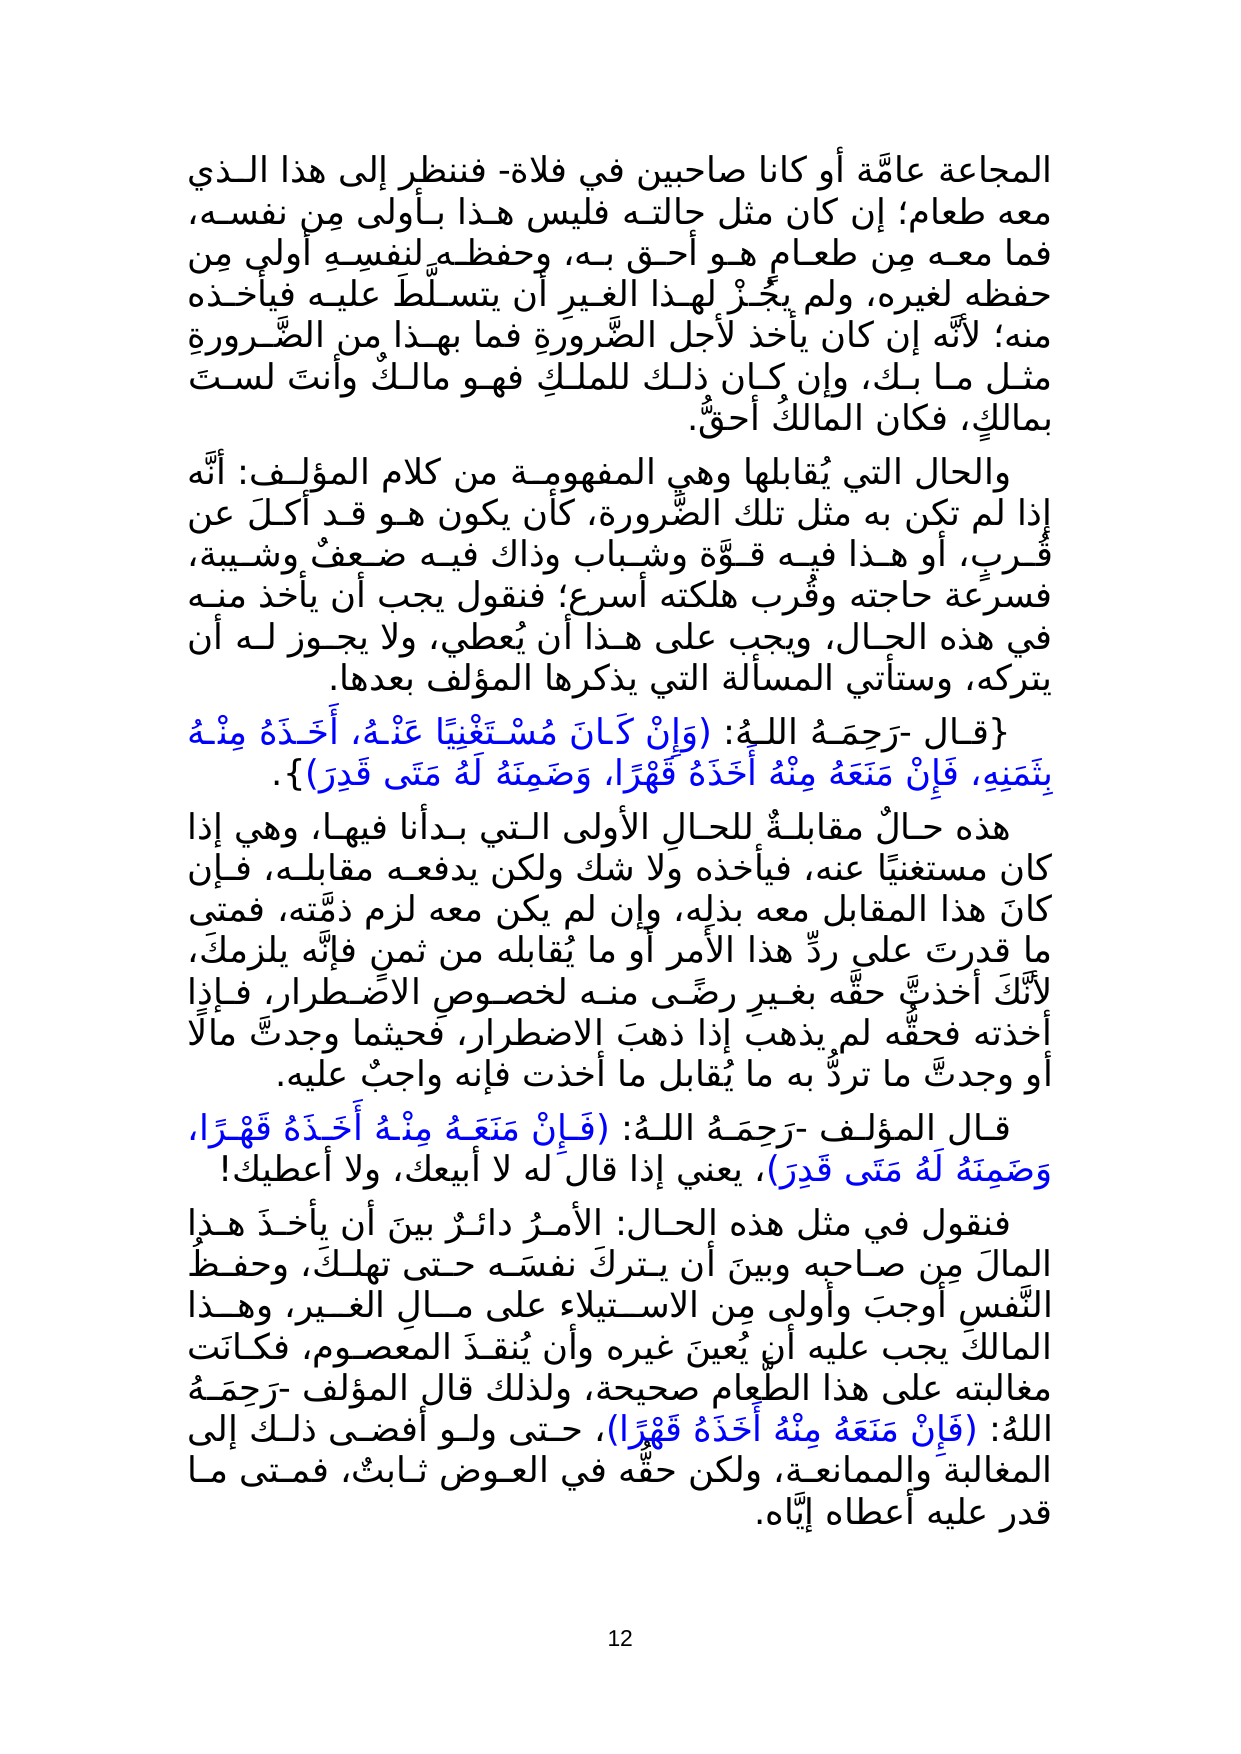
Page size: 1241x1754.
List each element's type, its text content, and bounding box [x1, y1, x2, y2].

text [187, 150, 1053, 439]
text فنقول في مثل هذه الحال: الأمرُ دائرٌ بينَ أن يأخذَ هذا المالَ مِن صاحبه وبينَ أن يتركَ نفسَه حتى تهلكَ، وحفظُ النَّفسِ أوجبَ وأولى مِن الاستيلاء على مالِ الغير، وهذا المالك يجب عليه أن يُعينَ غيره وأن يُنقذَ المعصوم، فكانَت مغالبته على هذا الطَّعام صحيحة، ولذلك قال المؤلف -رَحِمَهُ اللهُ: (فَإِنْ مَنَعَهُ مِنْهُ أَخَذَهُ قَهْرًا)، حتى ولو أفضى ذلك إلى المغالبة والممانعة، ولكن حقُّه في العوض ثابتٌ، فمتى ما قدر عليه أعطاه إيَّاه. [187, 1202, 1053, 1532]
text قال المؤلف -رَحِمَهُ اللهُ: (فَإِنْ مَنَعَهُ مِنْهُ أَخَذَهُ قَهْرًا، وَضَمِنَهُ لَهُ مَتَى قَدِرَ)، يعني إذا قال له لا أبيعك، ولا أعطيك! [187, 1107, 1053, 1190]
text والحال التي يُقابلها وهي المفهومة من كلام المؤلف: أنَّه إذا لم تكن به مثل تلك الضَّرورة، كأن يكون هو قد أكلَ عن قُربٍ، أو هذا فيه قوَّة وشباب وذاك فيه ضعفٌ وشيبة، فسرعة حاجته وقُرب هلكته أسرع؛ فنقول يجب أن يأخذ منه في هذه الحال، ويجب على هذا أن يُعطي، ولا يجوز له أن يتركه، وستأتي المسألة التي يذكرها المؤلف بعدها. [187, 451, 1053, 699]
text {قال -رَحِمَهُ اللهُ: (وَإِنْ كَانَ مُسْتَغْنِيًا عَنْهُ، أَخَذَهُ مِنْهُ بِثَمَنِهِ، فَإِنْ مَنَعَهُ مِنْهُ أَخَذَهُ قَهْرًا، وَضَمِنَهُ لَهُ مَتَى قَدِرَ)}. [187, 711, 1053, 794]
text هذه حالٌ مقابلةٌ للحالِ الأولى التي بدأنا فيها، وهي إذا كان مستغنيًا عنه، فيأخذه ولا شك ولكن يدفعه مقابله، فإن كانَ هذا المقابل معه بذلِه، وإن لم يكن معه لزم ذمَّته، فمتى ما قدرتَ على ردِّ هذا الأمر أو ما يُقابله من ثمنٍ فإنَّه يلزمكَ، لأنَّكَ أخذتَّ حقَّه بغيرِ رضًى منه لخصوصِ الاضطرار، فإذا أخذته فحقُّه لم يذهب إذا ذهبَ الاضطرار، فحيثما وجدتَّ مالًا أو وجدتَّ ما تردُّ به ما يُقابل ما أخذت فإنه واجبٌ عليه. [187, 806, 1053, 1095]
